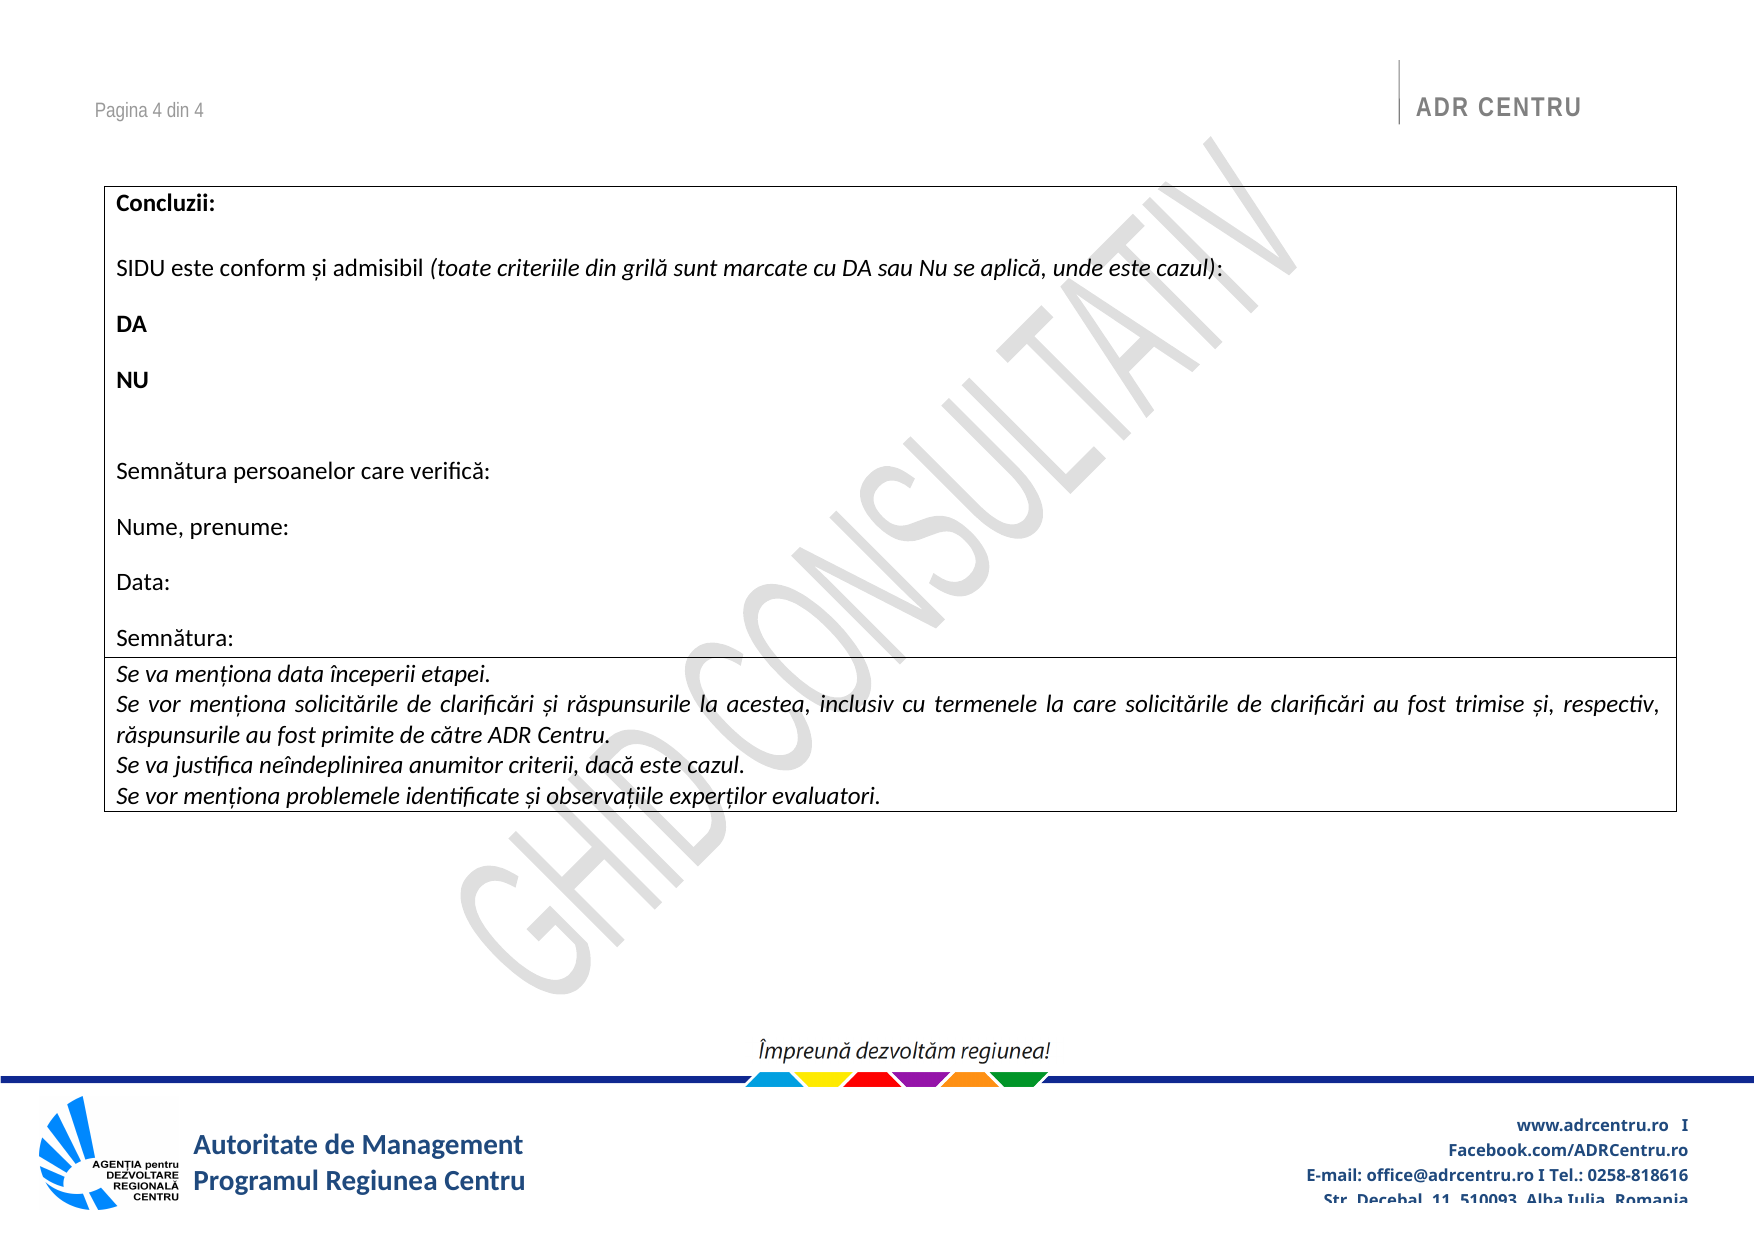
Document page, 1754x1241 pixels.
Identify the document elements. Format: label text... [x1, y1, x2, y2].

table_cell Se va menționa data începerii etapei. Se vor menționa solicitările de clarificări și răspunsurile la acestea, inclusiv cu termenele la care solicitările de clarificări au fost trimise și, respectiv, răspunsurile au fost primite de către ADR Centru. Se va justifica neîndeplinirea anumitor criterii, dacă este cazul. Se vor menționa problemele identificate și observațiile experților evaluatori. [105, 658, 1676, 811]
picture [39, 1096, 179, 1210]
picture [0, 1072, 758, 1087]
picture [791, 1072, 1754, 1087]
picture [745, 1037, 1064, 1064]
table_header Concluzii: SIDU este conform şi admisibil (toate criteriile din grilă sunt marcate cu DA sau Nu se aplică, unde este cazul): DA NU Semnătura persoanelor care verifică: Nume, prenume: Data: Semnătura: [105, 187, 1676, 657]
